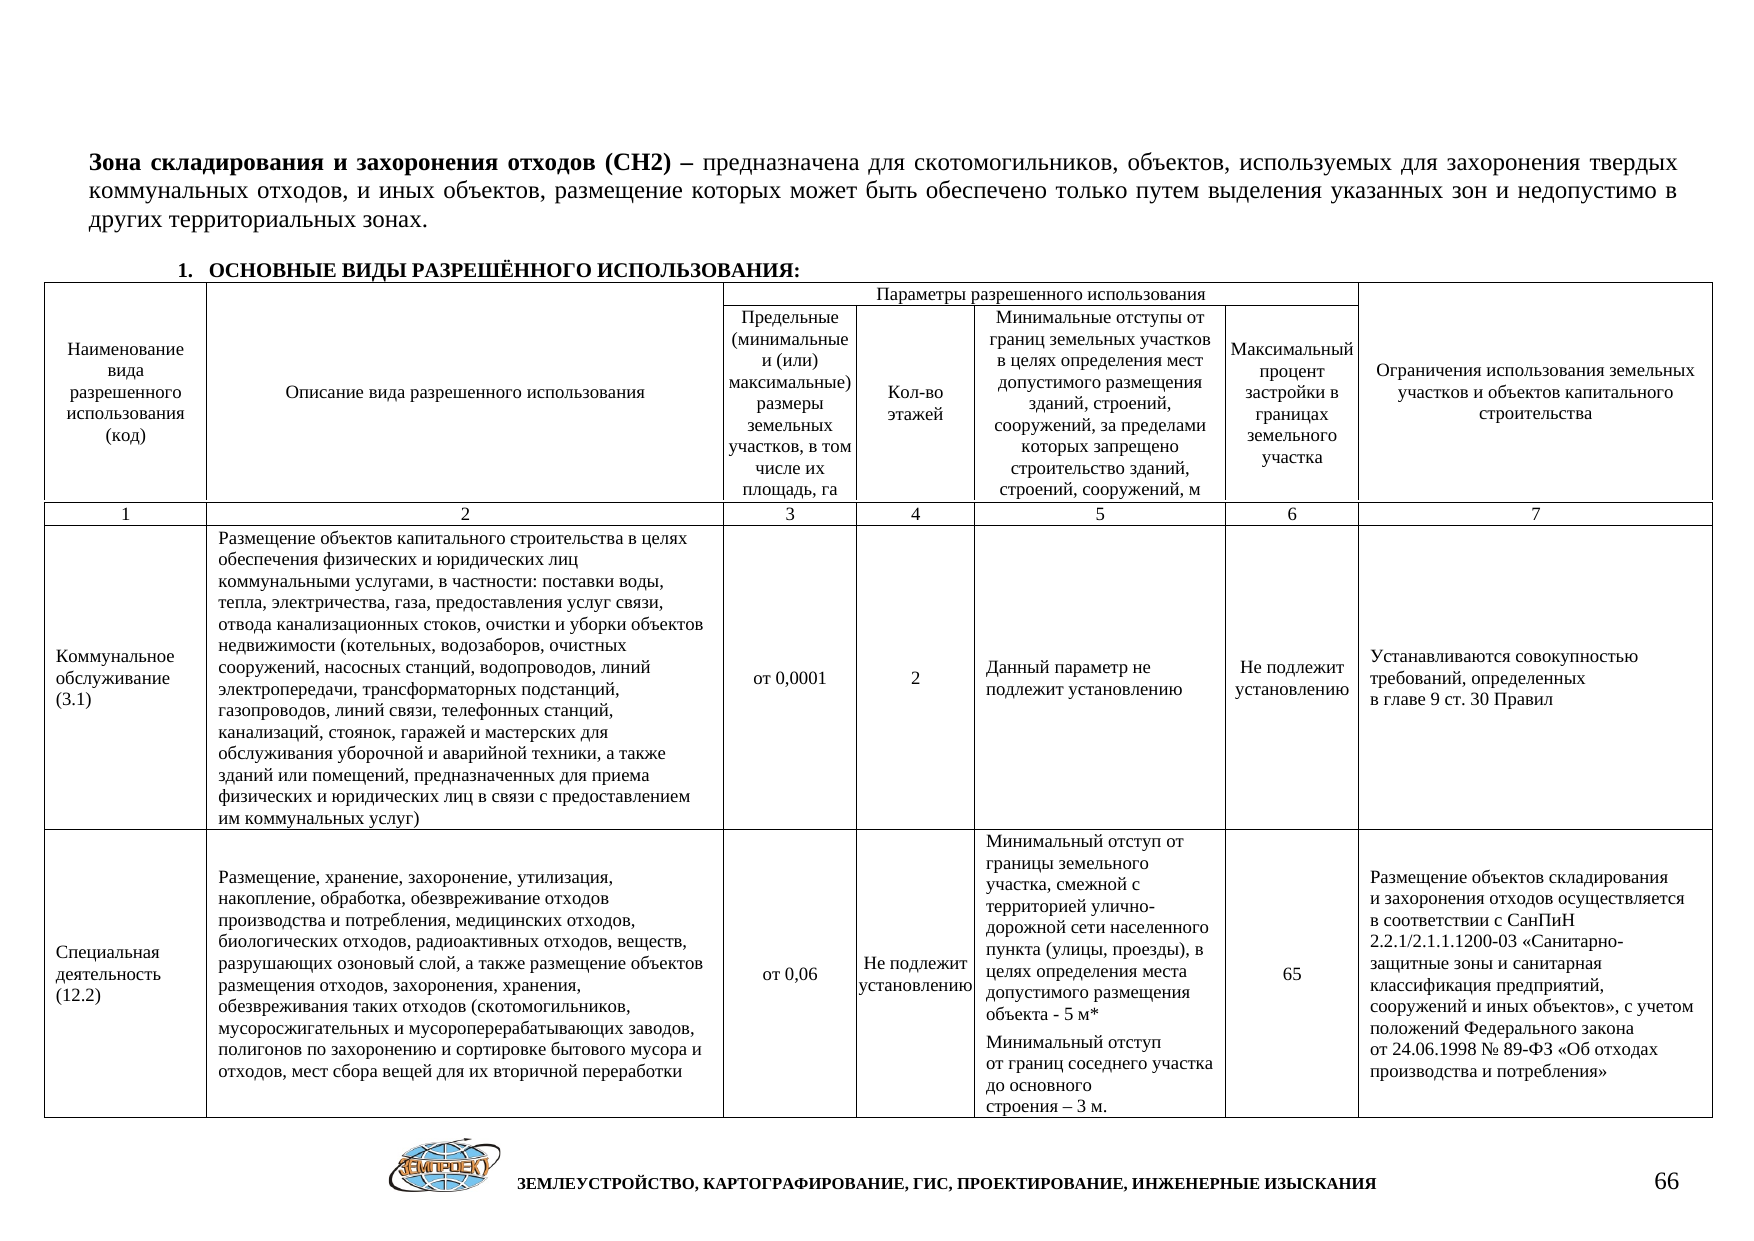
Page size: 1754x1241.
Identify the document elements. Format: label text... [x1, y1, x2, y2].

table_cell Размещение, хранение, захоронение, утилизация, накопление, обработка, обезвреживание отходов производства и потребления, медицинских отходов, биологических отходов, радиоактивных отходов, веществ, разрушающих озоновый слой, а также размещение объектов размещения отходов, захоронения, хранения, обезвреживания таких отходов (скотомогильников, мусоросжигательных и мусороперерабатывающих заводов, полигонов по захоронению и сортировке бытового мусора и отходов, мест сбора вещей для их вторичной переработки [207, 830, 723, 1117]
table_header 6 [1226, 503, 1358, 525]
table_header 3 [724, 503, 856, 525]
table_header 5 [975, 503, 1225, 525]
table_cell Минимальный отступ от границы земельного участка, смежной с территорией улично-дорожной сети населенного пункта (улицы, проезды), в целях определения места допустимого размещения объекта - 5 м* Минимальный отступ от границ соседнего участка до основного строения – 3 м. [975, 830, 1225, 1117]
table_header Параметры разрешенного использования [724, 283, 1358, 305]
table_header 1 [45, 503, 206, 525]
table_cell Коммунальное обслуживание (3.1) [45, 526, 206, 829]
table_cell Не подлежит установлению [857, 830, 974, 1117]
table_header 2 [207, 503, 723, 525]
table_cell Устанавливаются совокупностью требований, определенных в главе 9 ст. 30 Правил [1359, 526, 1712, 829]
table_header Описание вида разрешенного использования [207, 283, 723, 500]
table_cell Специальная деятельность (12.2) [45, 830, 206, 1117]
table_cell Размещение объектов складирования и захоронения отходов осуществляется в соответствии с СанПиН 2.2.1/2.1.1.1200-03 «Санитарно-защитные зоны и санитарная классификация предприятий, сооружений и иных объектов», с учетом положений Федерального закона от 24.06.1998 № 89-ФЗ «Об отходах производства и потребления» [1359, 830, 1712, 1117]
table_header Наименование вида разрешенного использования (код) [45, 283, 206, 500]
table_header 4 [857, 503, 974, 525]
table_header Ограничения использования земельных участков и объектов капитального строительства [1359, 283, 1712, 500]
table_cell Минимальные отступы от границ земельных участков в целях определения мест допустимого размещения зданий, строений, сооружений, за пределами которых запрещено строительство зданий, строений, сооружений, м [975, 306, 1225, 500]
text Зона складирования и захоронения отходов (СН2) – предназначена для скотомогильников, объектов, используемых для захоронения твердых коммунальных отходов, и иных объектов, размещение которых может быть обеспечено только путем выделения указанных зон и недопустимо в других территориальных зонах. [89, 147, 1679, 233]
text 1. ОСНОВНЫЕ ВИДЫ РАЗРЕШЁННОГО ИСПОЛЬЗОВАНИЯ: [177, 258, 1679, 282]
table_cell от 0,06 [724, 830, 856, 1117]
table_cell Предельные (минимальные и (или) максимальные) размеры земельных участков, в том числе их площадь, га [724, 306, 856, 500]
table_header 7 [1359, 503, 1712, 525]
table_cell Не подлежит установлению [1226, 526, 1358, 829]
table_cell Данный параметр не подлежит установлению [975, 526, 1225, 829]
picture [388, 1138, 501, 1192]
table_cell Кол-во этажей [857, 306, 974, 500]
table_cell Максимальный процент застройки в границах земельного участка [1226, 306, 1358, 500]
table_cell от 0,0001 [724, 526, 856, 829]
table_cell 65 [1226, 830, 1358, 1117]
table_cell 2 [857, 526, 974, 829]
table_cell Размещение объектов капитального строительства в целях обеспечения физических и юридических лиц коммунальными услугами, в частности: поставки воды, тепла, электричества, газа, предоставления услуг связи, отвода канализационных стоков, очистки и уборки объектов недвижимости (котельных, водозаборов, очистных сооружений, насосных станций, водопроводов, линий электропередачи, трансформаторных подстанций, газопроводов, линий связи, телефонных станций, канализаций, стоянок, гаражей и мастерских для обслуживания уборочной и аварийной техники, а также зданий или помещений, предназначенных для приема физических и юридических лиц в связи с предоставлением им коммунальных услуг) [207, 526, 723, 829]
